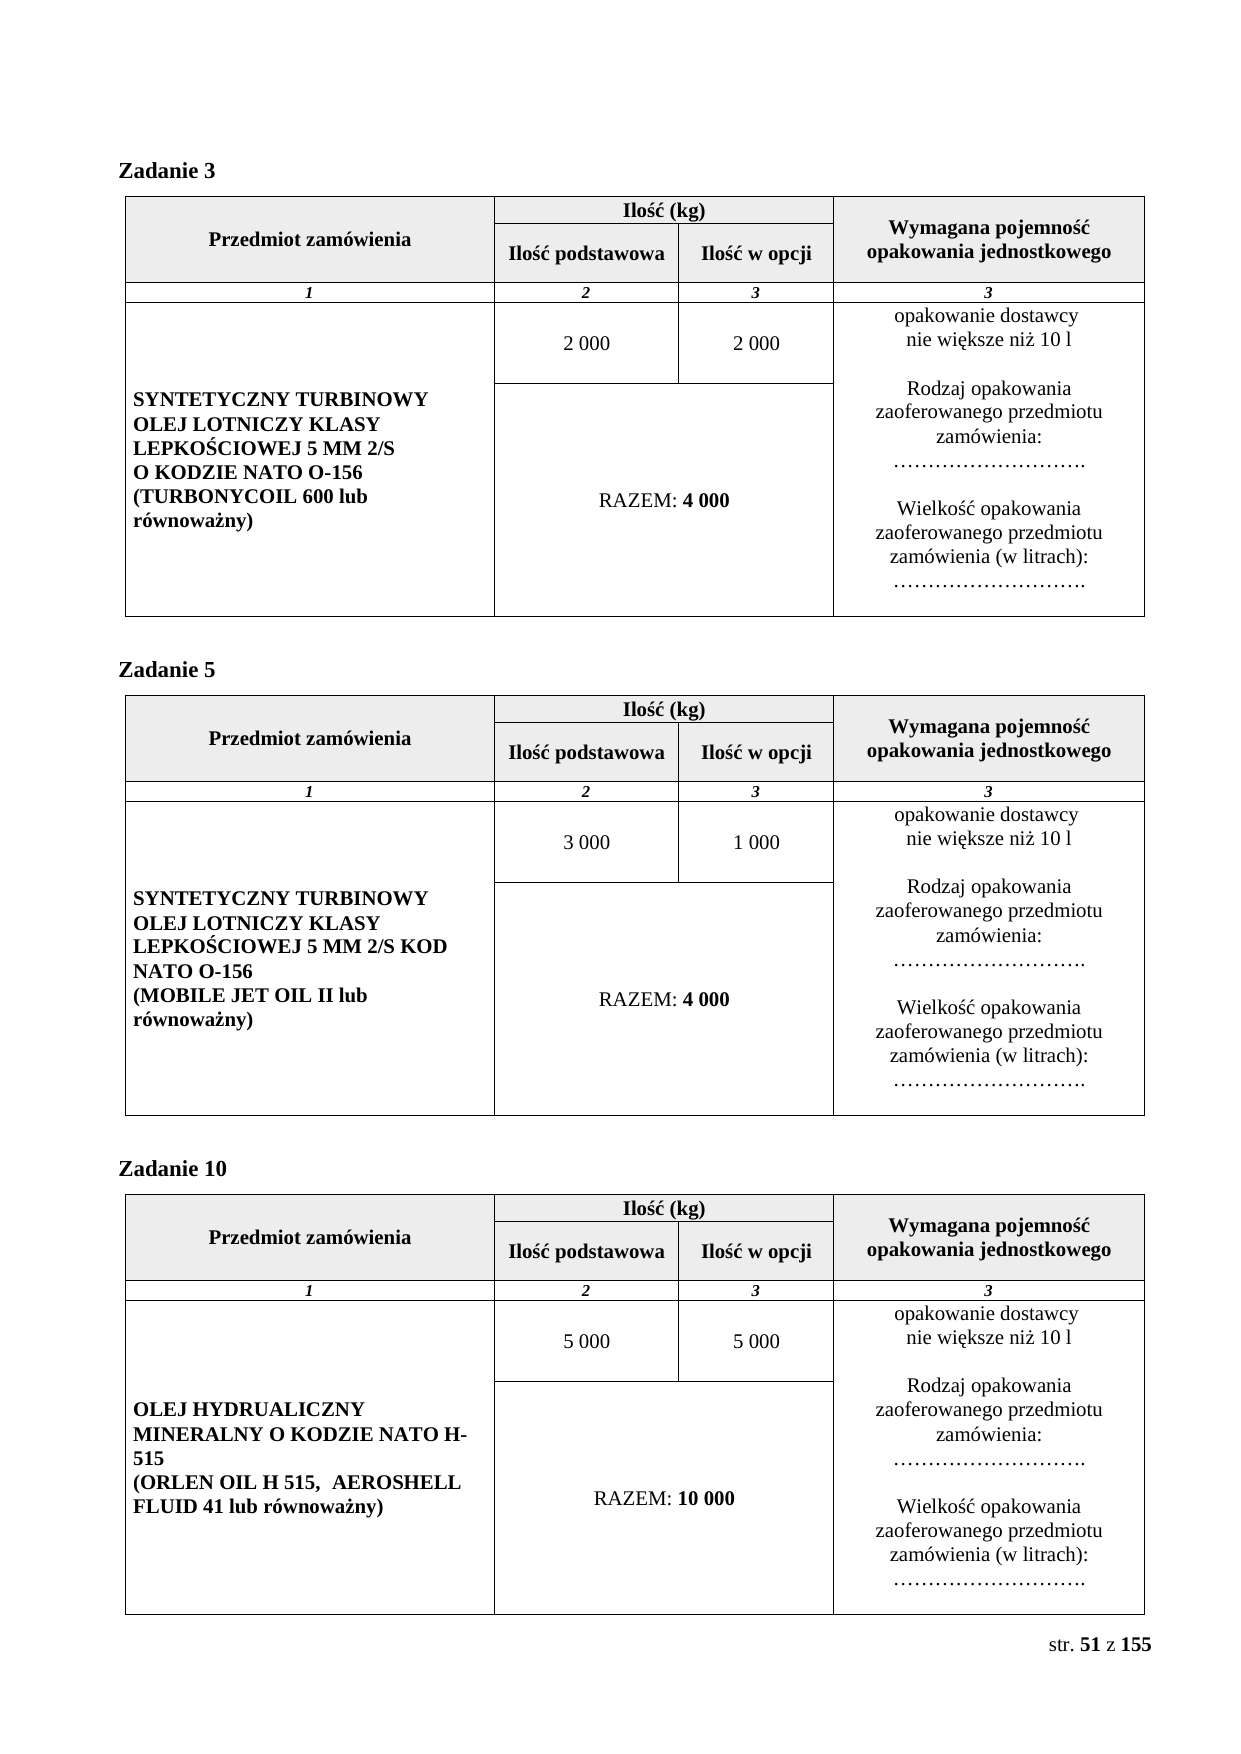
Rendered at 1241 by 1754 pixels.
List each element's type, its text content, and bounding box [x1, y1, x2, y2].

table_header Wymagana pojemność opakowania jednostkowego [834, 197, 1144, 282]
table_cell Ilość podstawowa [495, 723, 678, 781]
table_header Przedmiot zamówienia [126, 1195, 494, 1280]
table_cell SYNTETYCZNY TURBINOWY OLEJ LOTNICZY KLASY LEPKOŚCIOWEJ 5 MM 2/S KOD NATO O-156 (MOBILE JET OIL II lub równoważny) [126, 802, 494, 1115]
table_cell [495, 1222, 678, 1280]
table_cell Ilość w opcji [679, 224, 833, 282]
table_cell 3 000 [495, 802, 678, 882]
table_cell 3 [834, 283, 1144, 302]
table_cell 2 [495, 782, 678, 801]
table_header Przedmiot zamówienia [126, 197, 494, 282]
table_cell 1 [126, 283, 494, 302]
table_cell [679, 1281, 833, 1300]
text Zadanie 10 [118, 1155, 1152, 1181]
table_cell 3 [834, 782, 1144, 801]
table_cell SYNTETYCZNY TURBINOWY OLEJ LOTNICZY KLASY LEPKOŚCIOWEJ 5 MM 2/S O KODZIE NATO O-156 (TURBONYCOIL 600 lub równoważny) [126, 303, 494, 616]
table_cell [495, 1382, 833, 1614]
text Zadanie 3 [118, 157, 1152, 183]
table_header Ilość (kg) [495, 696, 833, 722]
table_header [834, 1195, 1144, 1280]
table_header Przedmiot zamówienia [126, 696, 494, 781]
text Zadanie 5 [118, 656, 1152, 682]
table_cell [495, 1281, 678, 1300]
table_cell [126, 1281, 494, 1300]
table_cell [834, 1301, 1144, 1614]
table_header Wymagana pojemność opakowania jednostkowego [834, 696, 1144, 781]
table_cell 1 [126, 782, 494, 801]
table_cell opakowanie dostawcy nie większe niż 10 l Rodzaj opakowania zaoferowanego przedmiotu zamówienia: ………………………. Wielkość opakowania zaoferowanego przedmiotu zamówienia (w litrach): ………………………. [834, 303, 1144, 616]
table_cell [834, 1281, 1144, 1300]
table_cell 1 000 [679, 802, 833, 882]
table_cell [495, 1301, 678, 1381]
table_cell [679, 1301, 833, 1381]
table_header Ilość (kg) [495, 197, 833, 223]
table_cell RAZEM: 4 000 [495, 384, 833, 616]
table_cell 2 [495, 283, 678, 302]
table_cell Ilość w opcji [679, 723, 833, 781]
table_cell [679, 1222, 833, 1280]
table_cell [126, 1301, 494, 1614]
table_cell Ilość podstawowa [495, 224, 678, 282]
table_cell opakowanie dostawcy nie większe niż 10 l Rodzaj opakowania zaoferowanego przedmiotu zamówienia: ………………………. Wielkość opakowania zaoferowanego przedmiotu zamówienia (w litrach): ………………………. [834, 802, 1144, 1115]
table_cell 2 000 [495, 303, 678, 383]
table_cell 2 000 [679, 303, 833, 383]
table_cell 3 [679, 782, 833, 801]
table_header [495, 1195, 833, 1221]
table_cell 3 [679, 283, 833, 302]
table_cell RAZEM: 4 000 [495, 883, 833, 1115]
